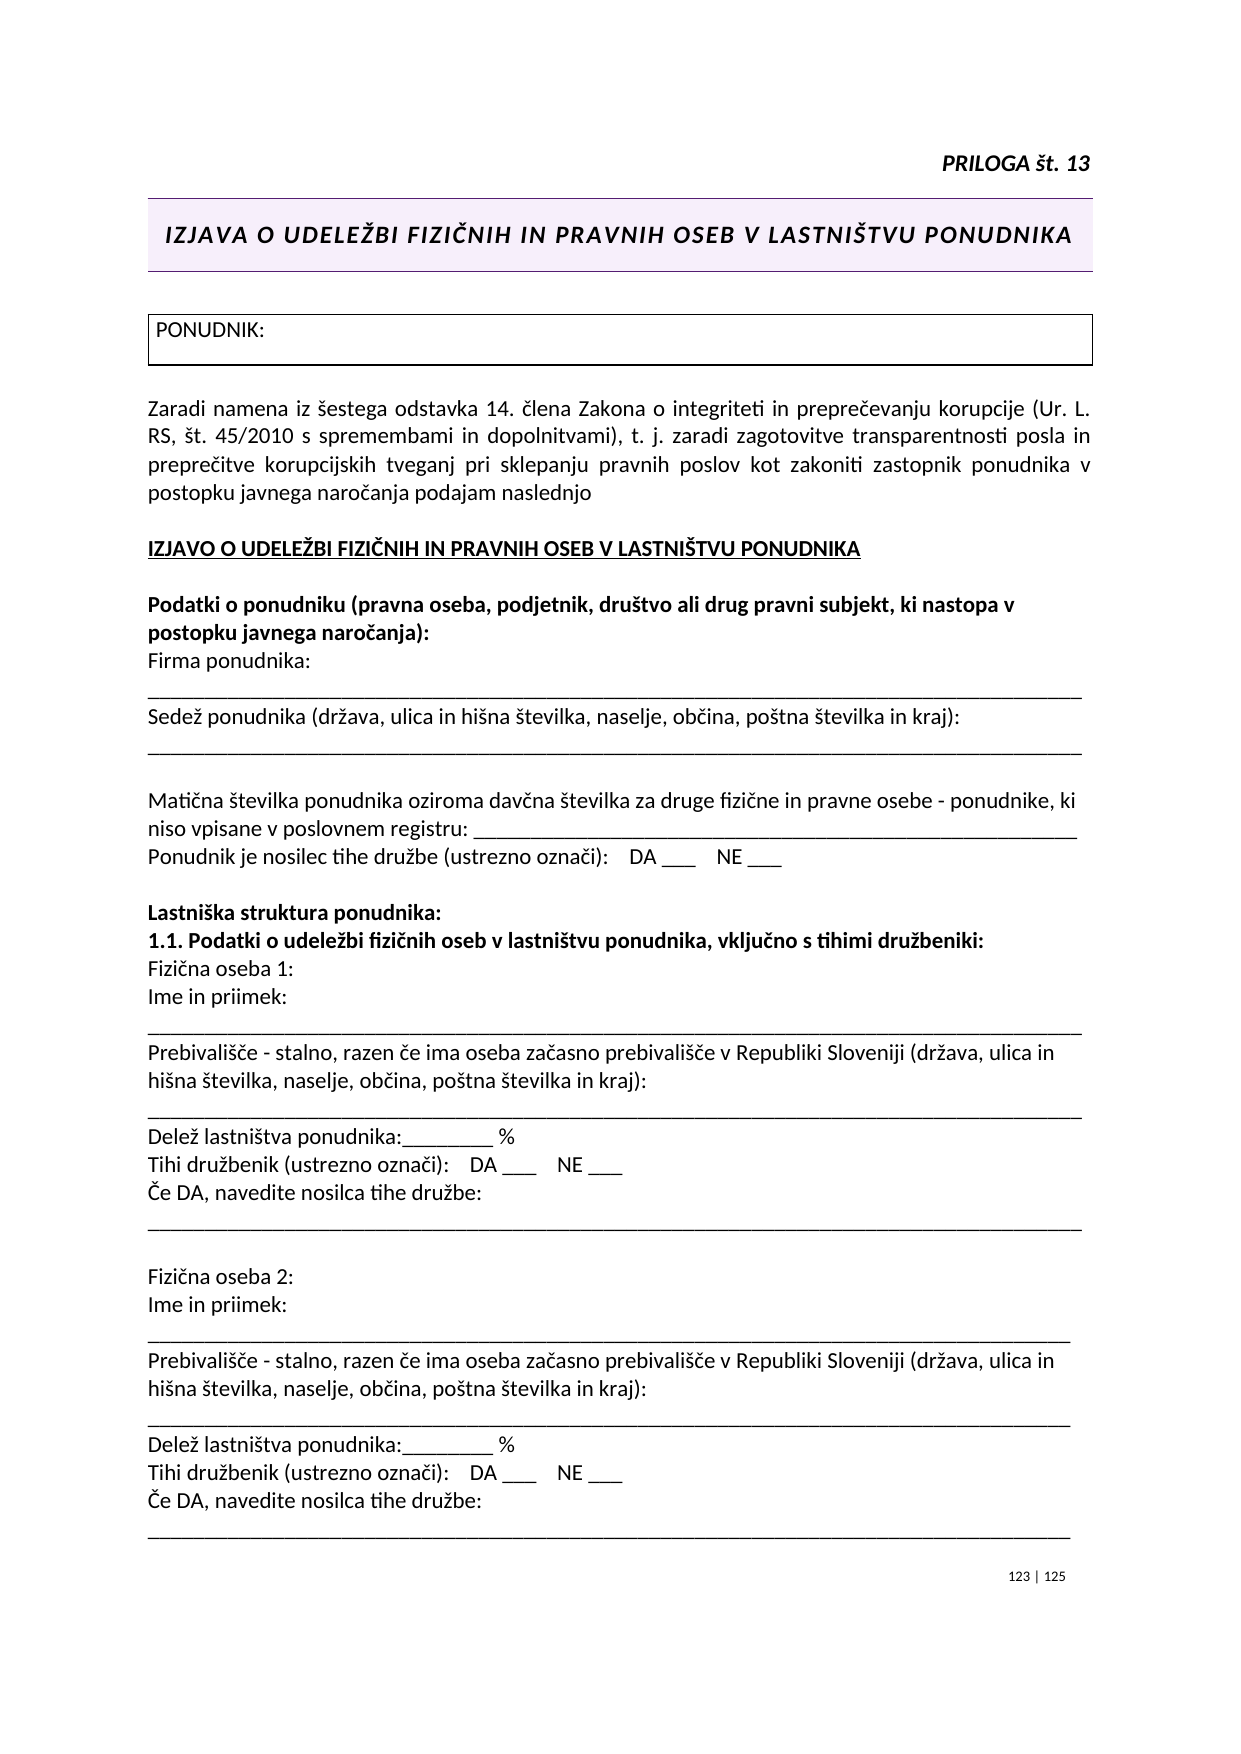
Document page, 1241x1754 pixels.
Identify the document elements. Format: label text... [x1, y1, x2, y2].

text Podatki o ponudniku (pravna oseba, podjetnik, društvo ali drug pravni subjekt, ki nastopa v postopku javnega naročanja): [148, 590, 1093, 646]
text __________________________________________________________________________________ [148, 730, 1093, 758]
table_header PONUDNIK: [149, 315, 1092, 364]
text Če DA, navedite nosilca tihe družbe: __________________________________________________________________________________ [148, 1178, 1093, 1234]
text Ponudnik je nosilec tihe družbe (ustrezno označi): DA ___ NE ___ [148, 842, 1093, 870]
text IZJAVO O UDELEŽBI FIZIČNIH IN PRAVNIH OSEB V LASTNIŠTVU PONUDNIKA [148, 534, 1093, 562]
text __________________________________________________________________________________ [148, 1094, 1093, 1122]
text Firma ponudnika: __________________________________________________________________________________ [148, 646, 1093, 702]
text Ime in priimek: __________________________________________________________________________________ [148, 982, 1093, 1038]
text Tihi družbenik (ustrezno označi): DA ___ NE ___ [148, 1150, 1093, 1178]
text Zaradi namena iz šestega odstavka 14. člena Zakona o integriteti in preprečevanju korupcije (Ur. L. RS, št. 45/2010 s spremembami in dopolnitvami), t. j. zaradi zagotovitve transparentnosti posla in preprečitve korupcijskih tveganj pri sklepanju pravnih poslov kot zakoniti zastopnik ponudnika v postopku javnega naročanja podajam naslednjo [148, 394, 1093, 506]
text Sedež ponudnika (država, ulica in hišna številka, naselje, občina, poštna številka in kraj): [148, 702, 1093, 730]
text Lastniška struktura ponudnika: [148, 898, 1093, 926]
text Fizična oseba 2: [148, 1262, 1093, 1290]
text Ime in priimek: _________________________________________________________________________________ [148, 1290, 1093, 1346]
text _________________________________________________________________________________ [148, 1402, 1093, 1430]
text Matična številka ponudnika oziroma davčna številka za druge fizične in pravne osebe - ponudnike, ki niso vpisane v poslovnem registru: _____________________________________________________ [148, 786, 1093, 842]
text Tihi družbenik (ustrezno označi): DA ___ NE ___ [148, 1458, 1093, 1486]
text Delež lastništva ponudnika:________ % [148, 1430, 1093, 1458]
text IZJAVA O UDELEŽBI FIZIČNIH IN PRAVNIH OSEB V LASTNIŠTVU PONUDNIKA [148, 199, 1093, 271]
text Delež lastništva ponudnika:________ % [148, 1122, 1093, 1150]
text PRILOGA št. 13 [148, 148, 1092, 177]
text Če DA, navedite nosilca tihe družbe: _________________________________________________________________________________ [148, 1486, 1093, 1542]
text Fizična oseba 1: [148, 954, 1093, 982]
text 1.1. Podatki o udeležbi fizičnih oseb v lastništvu ponudnika, vključno s tihimi družbeniki: [148, 926, 1093, 954]
